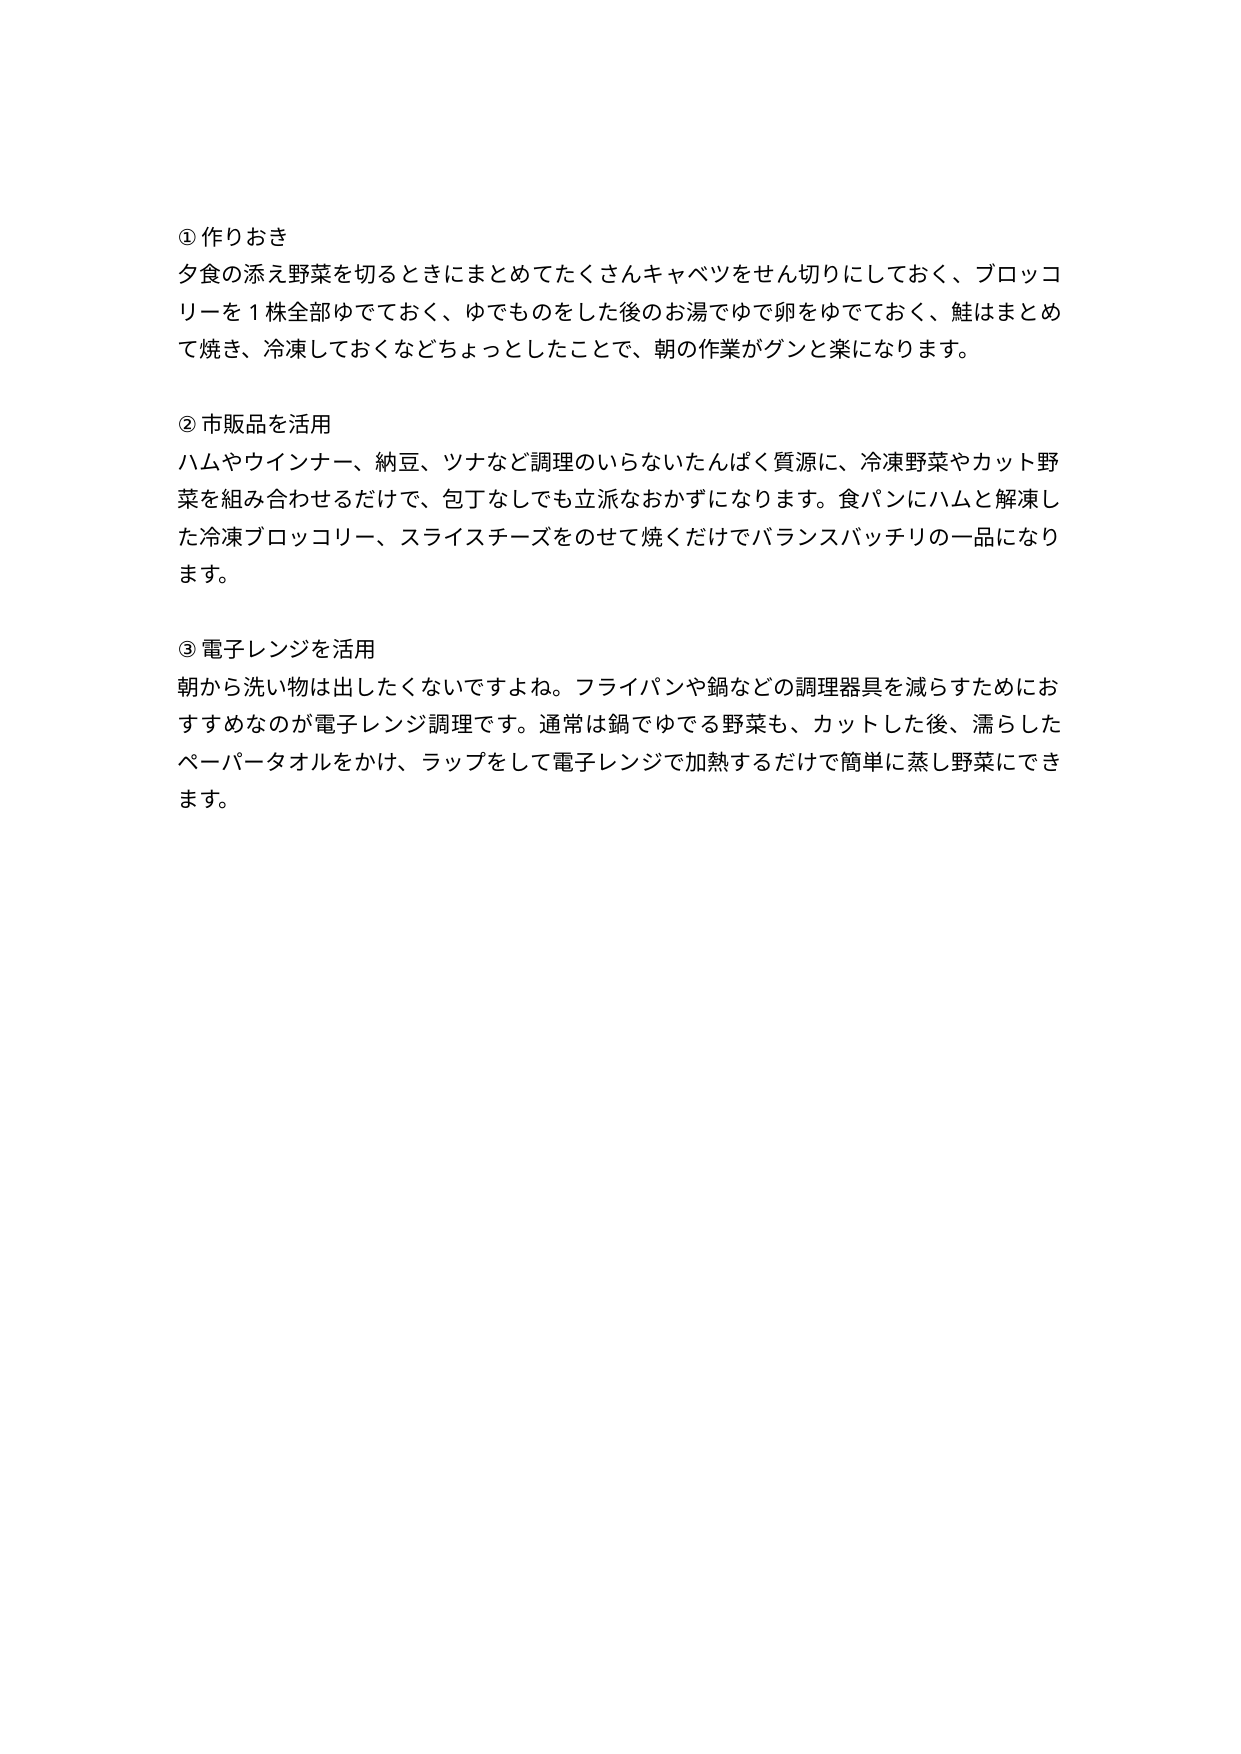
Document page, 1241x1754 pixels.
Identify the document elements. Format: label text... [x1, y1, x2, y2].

text 夕食の添え野菜を切るときにまとめてたくさんキャベツをせん切りにしておく、ブロッコリーを1株全部ゆでておく、ゆでものをした後のお湯でゆで卵をゆでておく、鮭はまとめて焼き、冷凍しておくなどちょっとしたことで、朝の作業がグンと楽になります。 [177, 254, 1063, 367]
text ハムやウインナー、納豆、ツナなど調理のいらないたんぱく質源に、冷凍野菜やカット野菜を組み合わせるだけで、包丁なしでも立派なおかずになります。食パンにハムと解凍した冷凍ブロッコリー、スライスチーズをのせて焼くだけでバランスバッチリの一品になります。 [177, 442, 1063, 592]
text ②市販品を活用 [177, 404, 1063, 442]
text ①作りおき [177, 217, 1063, 254]
text 朝から洗い物は出したくないですよね。フライパンや鍋などの調理器具を減らすためにおすすめなのが電子レンジ調理です。通常は鍋でゆでる野菜も、カットした後、濡らしたペーパータオルをかけ、ラップをして電子レンジで加熱するだけで簡単に蒸し野菜にできます。 [177, 667, 1063, 817]
text ③電子レンジを活用 [177, 629, 1063, 667]
